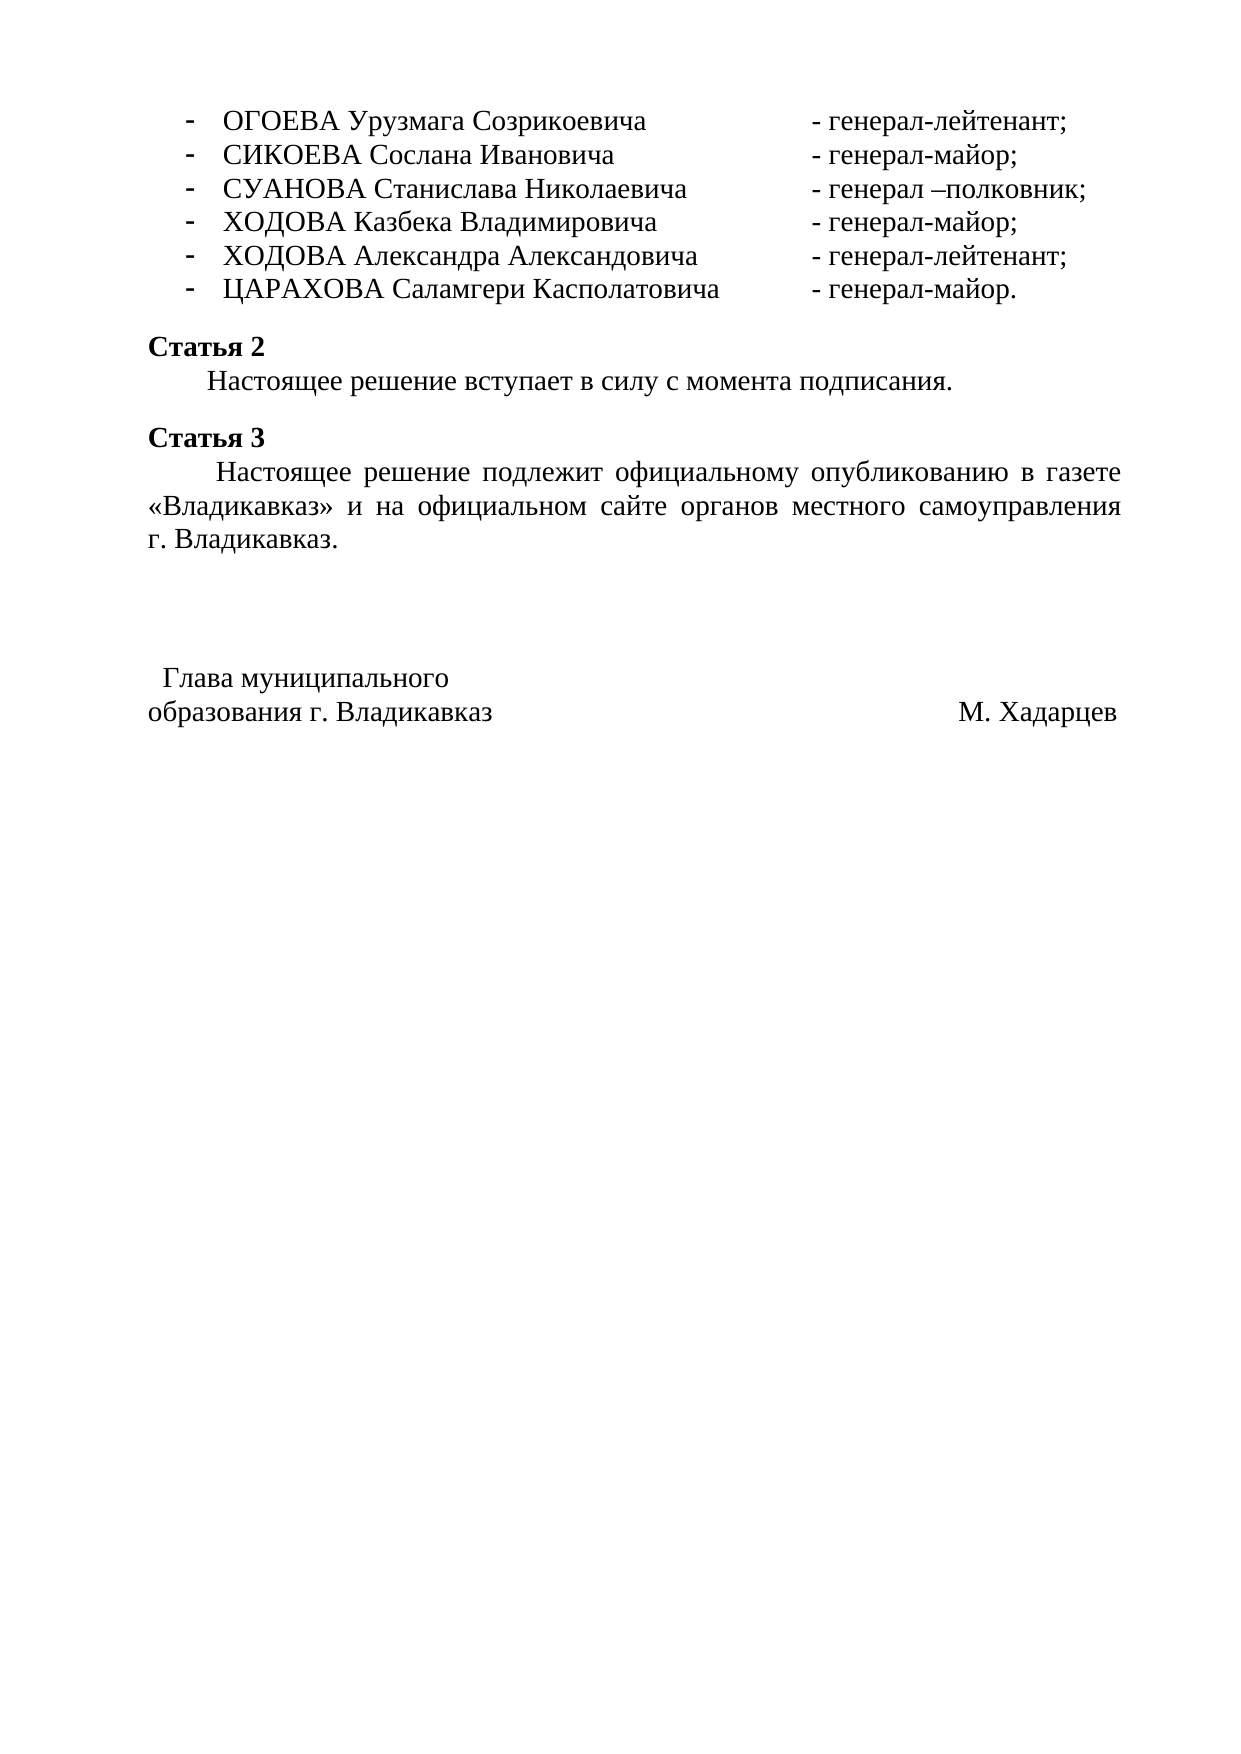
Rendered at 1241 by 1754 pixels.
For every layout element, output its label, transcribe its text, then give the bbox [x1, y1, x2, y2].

list СУАНОВА Станислава Николаевича - генерал –полковник; [185, 171, 1122, 204]
list ХОДОВА Казбека Владимировича - генерал-майор; [185, 204, 1122, 238]
text Настоящее решение подлежит официальному опубликованию в газете «Владикавказ» и на официальном сайте органов местного самоуправления г. Владикавказ. [148, 454, 1122, 555]
list ЦАРАХОВА Саламгери Касполатовича - генерал-майор. [185, 272, 1122, 305]
text образования г. Владикавказ М. Хадарцев [148, 694, 1122, 727]
list СИКОЕВА Сослана Ивановича - генерал-майор; [185, 137, 1122, 171]
text Глава муниципального [148, 660, 1122, 694]
text Настоящее решение вступает в силу с момента подписания. [148, 363, 1122, 396]
list ОГОЕВА Урузмага Созрикоевича - генерал-лейтенант; [185, 103, 1122, 137]
list ХОДОВА Александра Александовича - генерал-лейтенант; [185, 238, 1122, 272]
text Статья 2 [148, 329, 1122, 363]
text Статья 3 [148, 421, 1122, 454]
